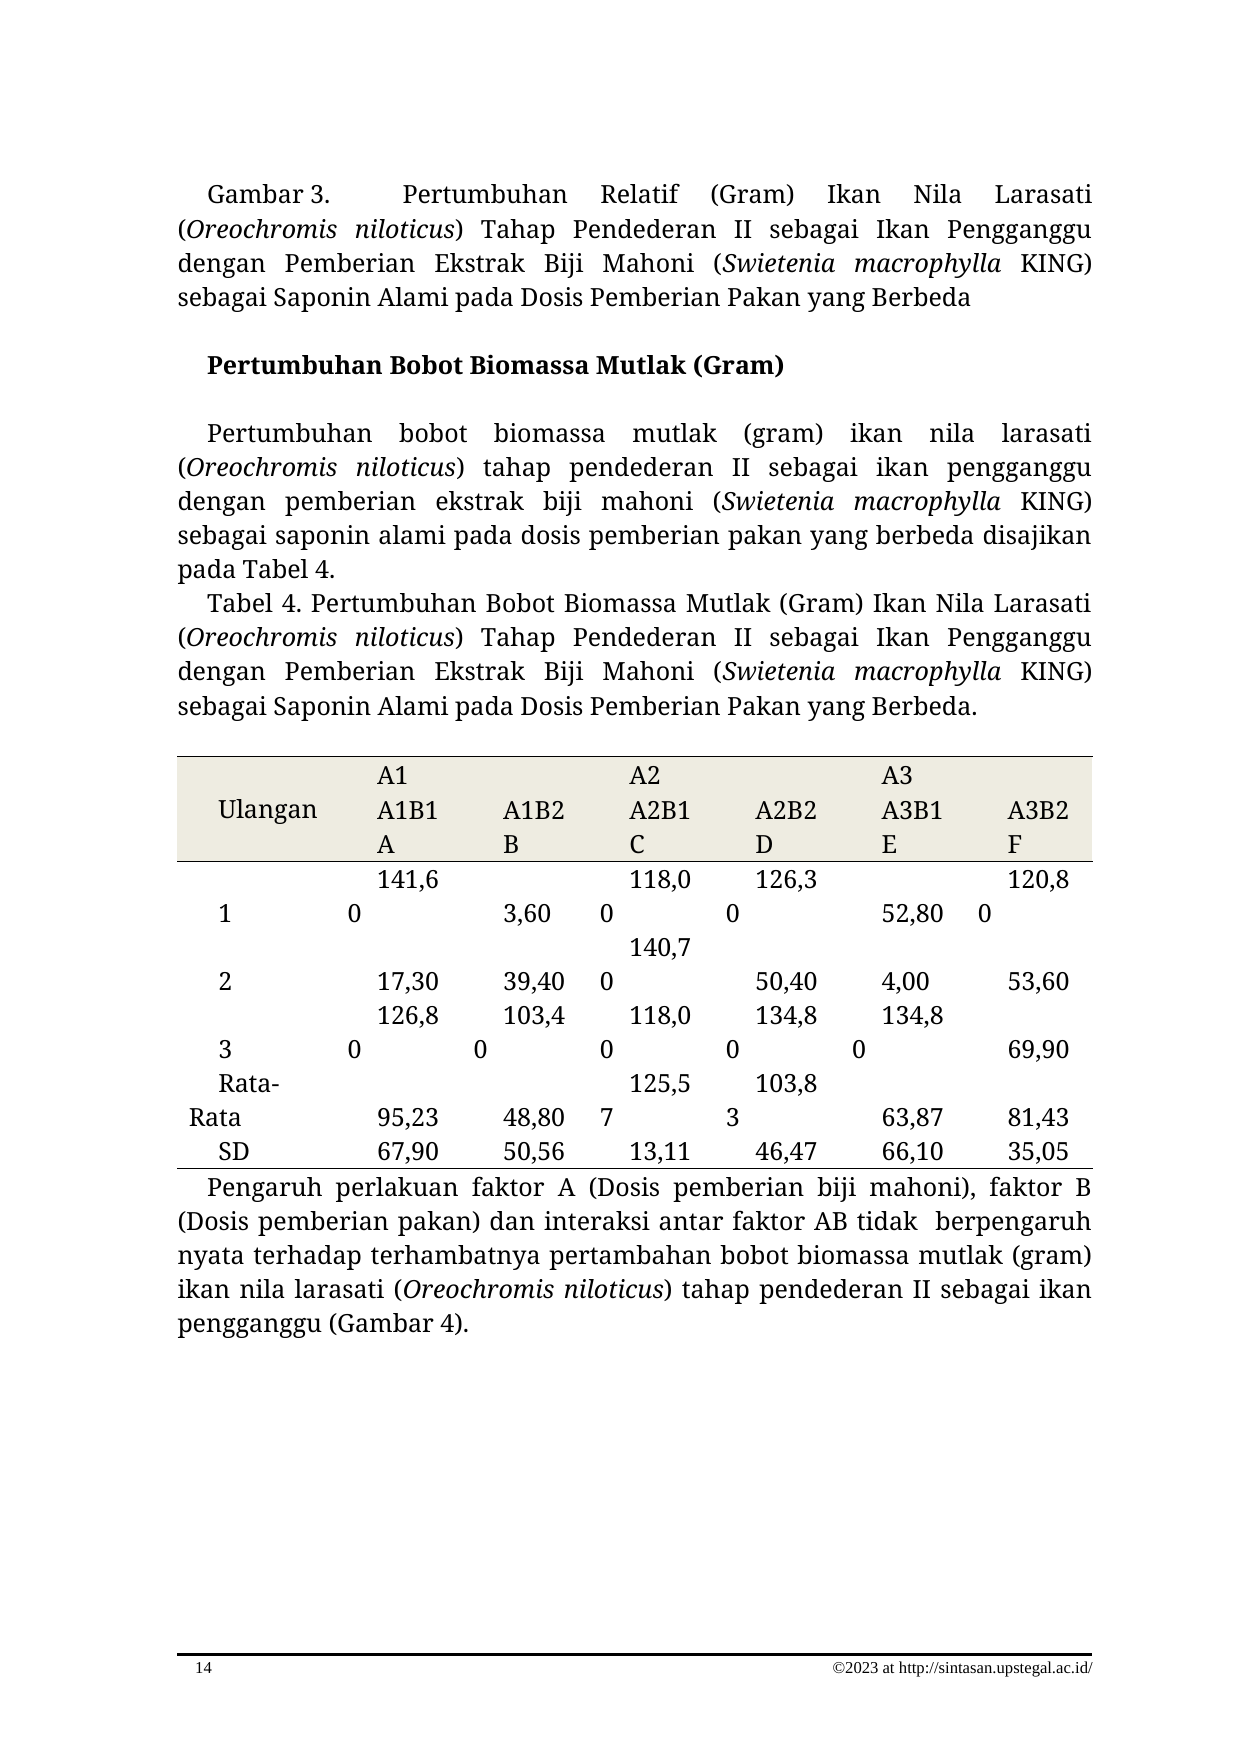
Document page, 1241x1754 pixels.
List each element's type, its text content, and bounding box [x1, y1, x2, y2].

table_cell 103,83 [714, 1066, 841, 1134]
table_cell 4,00 [841, 930, 966, 998]
table_cell 134,80 [714, 998, 841, 1066]
table_cell F [966, 826, 1092, 861]
table_cell 63,87 [841, 1066, 966, 1134]
table_cell A3B1 [841, 791, 966, 826]
text Pertumbuhan Bobot Biomassa Mutlak (Gram) [177, 347, 1092, 382]
table_cell A [336, 826, 462, 861]
table_cell 2 [177, 930, 336, 998]
table_cell 118,00 [588, 998, 714, 1066]
table_cell 103,40 [462, 998, 588, 1066]
table_cell 69,90 [966, 998, 1092, 1066]
table_cell C [588, 826, 714, 861]
table_cell 125,57 [588, 1066, 714, 1134]
table_cell 50,40 [714, 930, 841, 998]
table_cell 39,40 [462, 930, 588, 998]
table_header A2 [588, 757, 841, 791]
table_header A1 [336, 757, 588, 791]
table_cell 3 [177, 998, 336, 1066]
text Pertumbuhan bobot biomassa mutlak (gram) ikan nila larasati (Oreochromis niloticus) tahap pendederan II sebagai ikan pengganggu dengan pemberian ekstrak biji mahoni (Swietenia macrophylla KING) sebagai saponin alami pada dosis pemberian pakan yang berbeda disajikan pada Tabel 4. [177, 416, 1092, 586]
text Tabel 4. Pertumbuhan Bobot Biomassa Mutlak (Gram) Ikan Nila Larasati (Oreochromis niloticus) Tahap Pendederan II sebagai Ikan Pengganggu dengan Pemberian Ekstrak Biji Mahoni (Swietenia macrophylla KING) sebagai Saponin Alami pada Dosis Pemberian Pakan yang Berbeda. [177, 586, 1092, 722]
table_cell 13,11 [588, 1134, 714, 1168]
table_header Ulangan [177, 757, 336, 861]
table_cell 120,80 [966, 862, 1092, 930]
table_cell A1B2 [462, 791, 588, 826]
table_cell 66,10 [841, 1134, 966, 1168]
table_cell 141,60 [336, 862, 462, 930]
table_cell 46,47 [714, 1134, 841, 1168]
text Gambar 3. Pertumbuhan Relatif (Gram) Ikan Nila Larasati (Oreochromis niloticus) Tahap Pendederan II sebagai Ikan Pengganggu dengan Pemberian Ekstrak Biji Mahoni (Swietenia macrophylla KING) sebagai Saponin Alami pada Dosis Pemberian Pakan yang Berbeda [177, 177, 1092, 313]
text Pengaruh perlakuan faktor A (Dosis pemberian biji mahoni), faktor B (Dosis pemberian pakan) dan interaksi antar faktor AB tidak berpengaruh nyata terhadap terhambatnya pertambahan bobot biomassa mutlak (gram) ikan nila larasati (Oreochromis niloticus) tahap pendederan II sebagai ikan pengganggu (Gambar 4). [177, 1169, 1092, 1339]
table_cell 140,70 [588, 930, 714, 998]
table_cell D [714, 826, 841, 861]
table_cell A1B1 [336, 791, 462, 826]
table_cell 52,80 [841, 862, 966, 930]
table_cell 67,90 [336, 1134, 462, 1168]
table_cell B [462, 826, 588, 861]
table_cell 118,00 [588, 862, 714, 930]
table_cell 134,80 [841, 998, 966, 1066]
table_cell 3,60 [462, 862, 588, 930]
table_cell 126,80 [336, 998, 462, 1066]
table_cell 50,56 [462, 1134, 588, 1168]
table_header A3 [841, 757, 1092, 791]
table_cell 35,05 [966, 1134, 1092, 1168]
table_cell E [841, 826, 966, 861]
table_cell A2B1 [588, 791, 714, 826]
table_cell SD [177, 1134, 336, 1168]
table_cell A3B2 [966, 791, 1092, 826]
table_cell Rata-Rata [177, 1066, 336, 1134]
table_cell 81,43 [966, 1066, 1092, 1134]
table_cell 53,60 [966, 930, 1092, 998]
table_cell 95,23 [336, 1066, 462, 1134]
table_cell A2B2 [714, 791, 841, 826]
table_cell 1 [177, 862, 336, 930]
table_cell 17,30 [336, 930, 462, 998]
table_cell 126,30 [714, 862, 841, 930]
table_cell 48,80 [462, 1066, 588, 1134]
